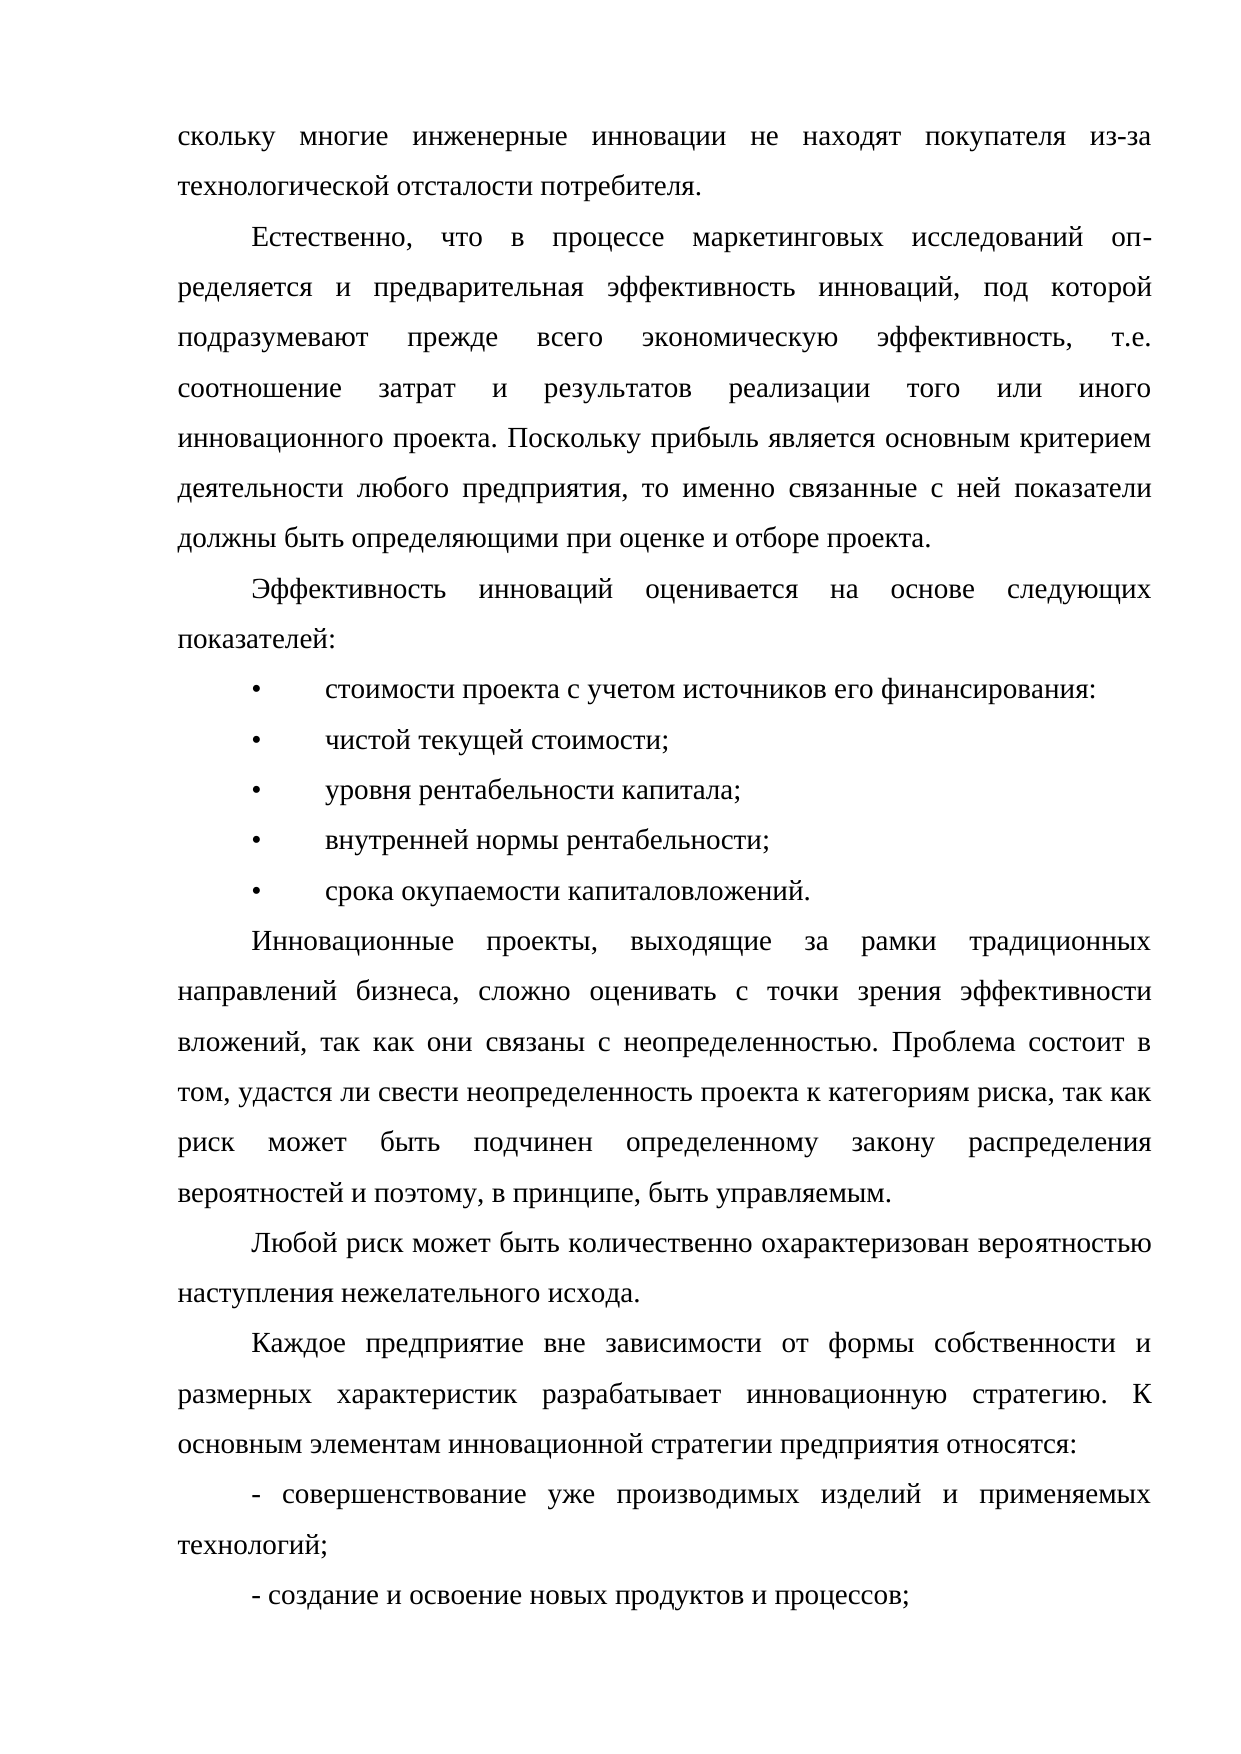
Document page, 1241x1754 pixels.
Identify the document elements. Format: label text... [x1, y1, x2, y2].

text Инновационные проекты, выходящие за рамки традиционных направлений бизнеса, сложно оценивать с точки зрения эффективности вложений, так как они связаны с неопределенностью. Проблема состоит в том, удастся ли свести неопределенность проекта к категориям риска, так как риск может быть подчинен определенному закону распределения вероятностей и поэтому, в принципе, быть управляемым. [177, 923, 1152, 1208]
text Естественно, что в процессе маркетинговых исследований определяется и предварительная эффективность инноваций, под которой подразумевают прежде всего экономическую эффективность, т.е. соотношение затрат и результатов реализации того или иного инновационного проекта. Поскольку прибыль является основным критерием деятельности любого предприятия, то именно связанные с ней показатели должны быть определяющими при оценке и отборе проекта. [177, 219, 1152, 554]
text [177, 118, 1152, 202]
text • внутренней нормы рентабельности; [177, 822, 1152, 856]
text • чистой текущей стоимости; [177, 722, 1152, 755]
text • уровня рентабельности капитала; [177, 772, 1152, 806]
text • стоимости проекта с учетом источников его финансирования: [177, 672, 1152, 705]
text Каждое предприятие вне зависимости от формы собственности и размерных характеристик разрабатывает инновационную стратегию. К основным элементам инновационной стратегии предприятия относятся: [177, 1326, 1152, 1460]
text • срока окупаемости капиталовложений. [177, 873, 1152, 906]
text Эффективность инноваций оценивается на основе следующих показателей: [177, 571, 1152, 655]
text - создание и освоение новых продуктов и процессов; [177, 1577, 1152, 1611]
text Любой риск может быть количественно охарактеризован вероятностью наступления нежелательного исхода. [177, 1225, 1152, 1309]
text - совершенствование уже производимых изделий и применяемых технологий; [177, 1477, 1152, 1560]
